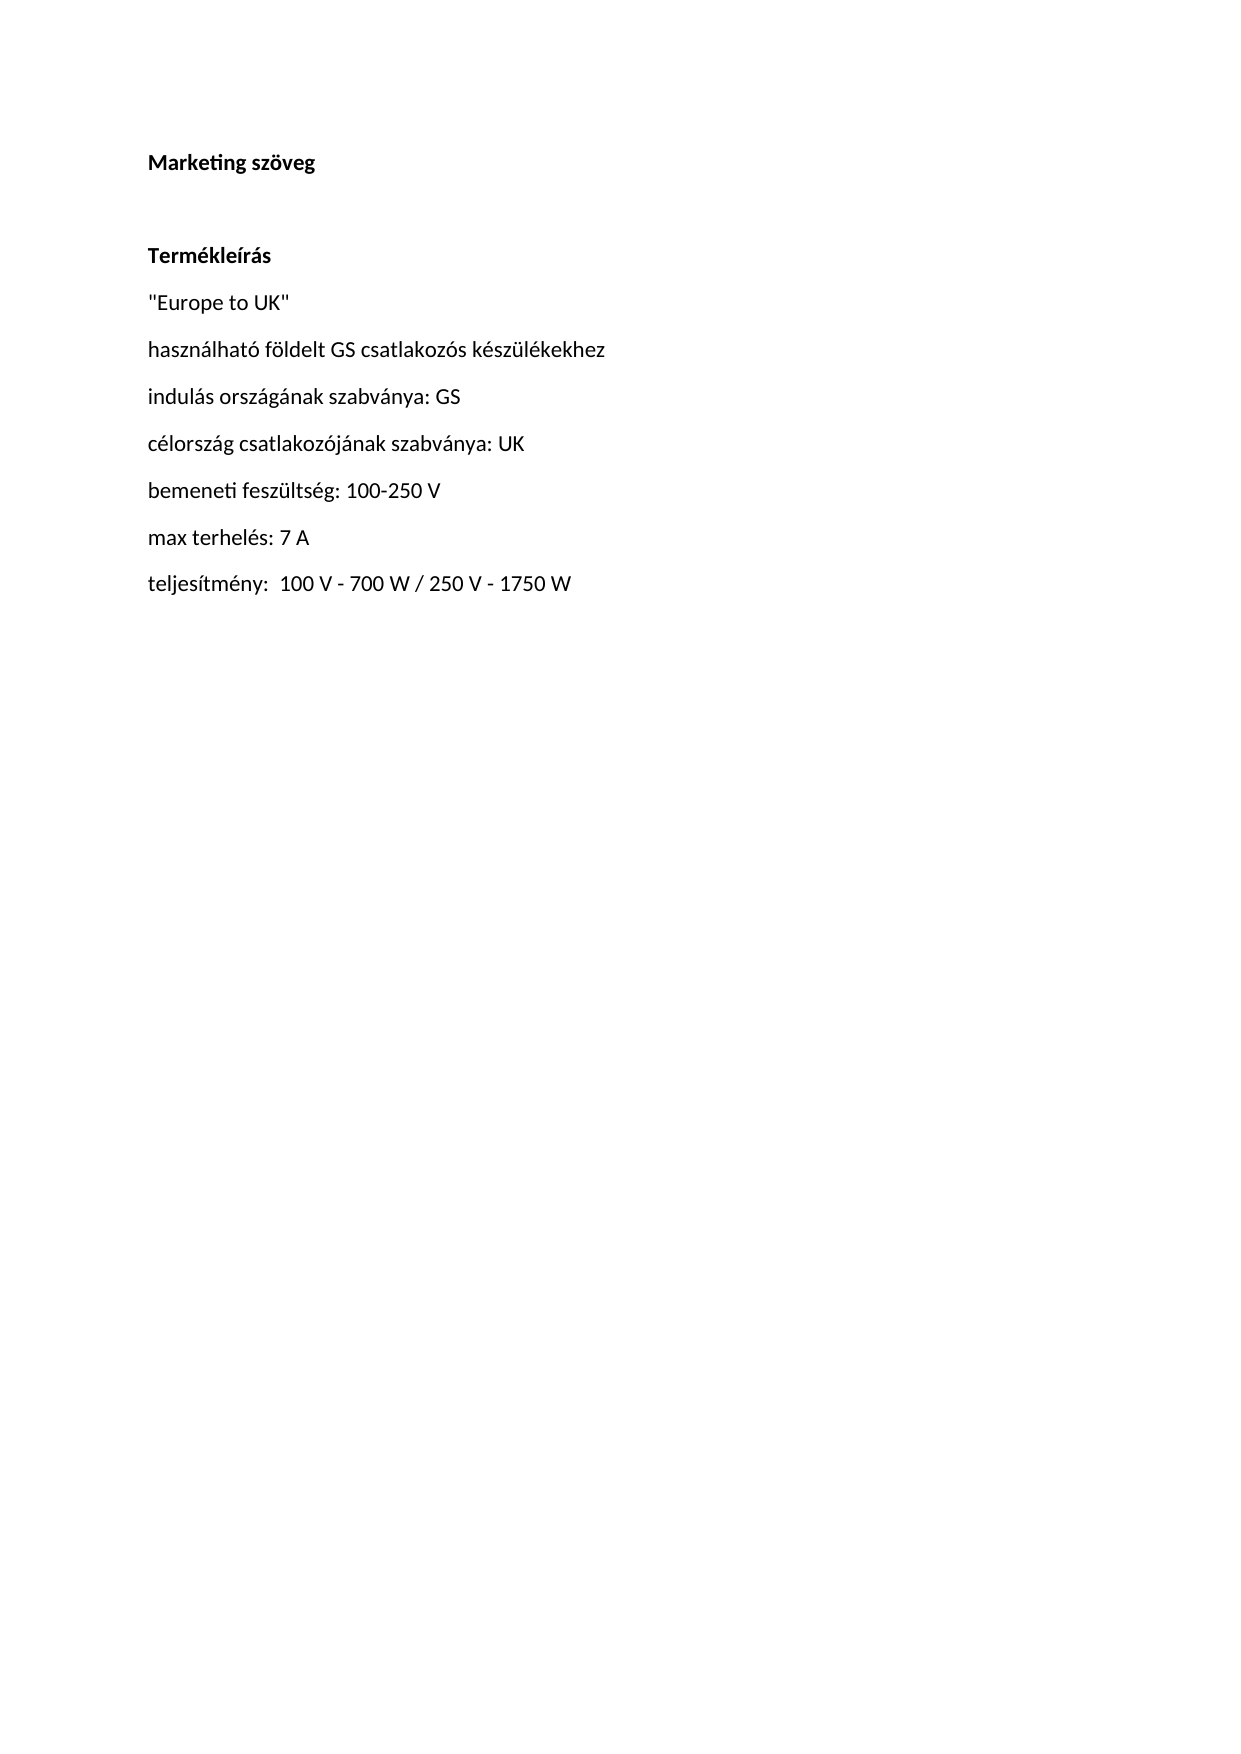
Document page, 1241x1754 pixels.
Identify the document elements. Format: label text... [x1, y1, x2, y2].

text célország csatlakozójának szabványa: UK [148, 429, 1093, 457]
text teljesítmény: 100 V - 700 W / 250 V - 1750 W [148, 569, 1093, 597]
text max terhelés: 7 A [148, 523, 1093, 551]
text Termékleírás [148, 241, 1093, 269]
text Marketing szöveg [148, 148, 1093, 176]
text "Europe to UK" [148, 288, 1093, 316]
text indulás országának szabványa: GS [148, 382, 1093, 410]
text használható földelt GS csatlakozós készülékekhez [148, 335, 1093, 363]
text bemeneti feszültség: 100-250 V [148, 476, 1093, 504]
